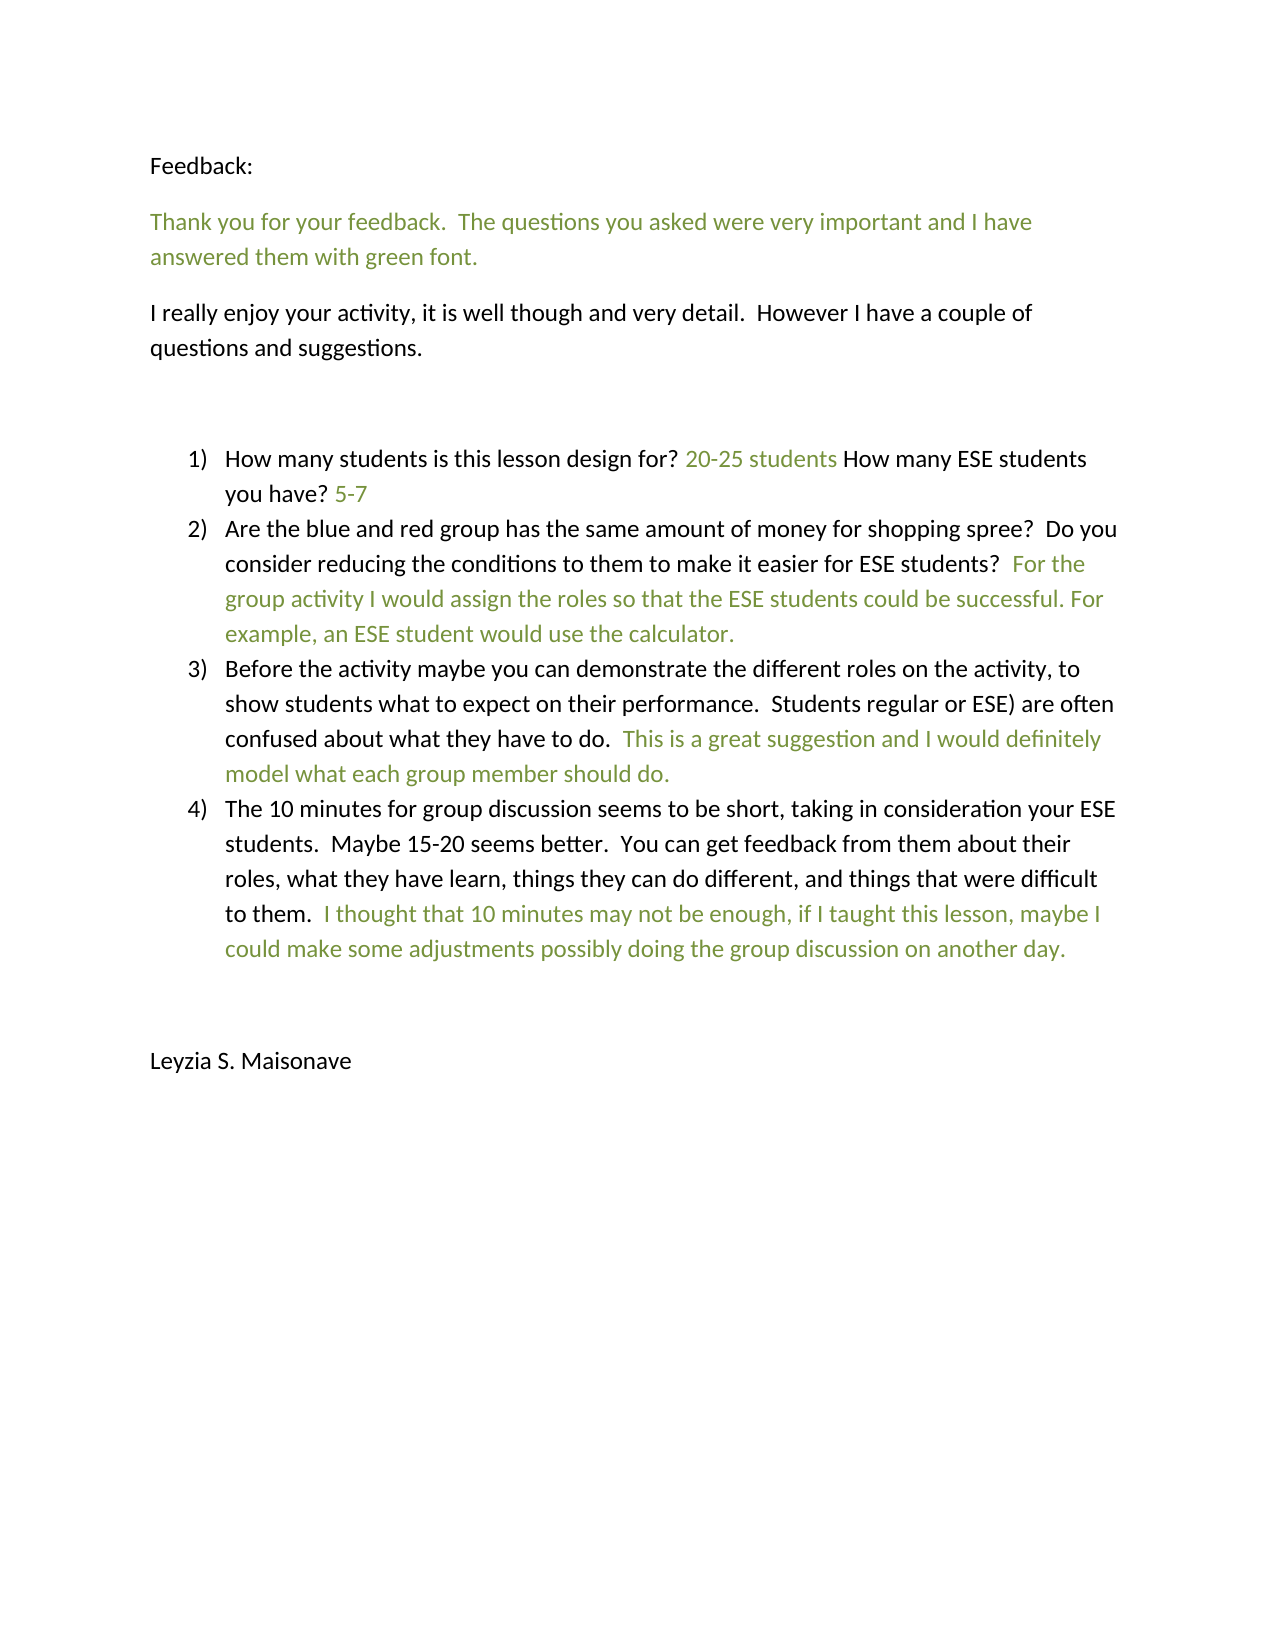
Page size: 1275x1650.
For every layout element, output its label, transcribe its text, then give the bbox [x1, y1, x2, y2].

text Leyzia S. Maisonave [150, 1045, 1125, 1076]
list Before the activity maybe you can demonstrate the different roles on the activity, to show students what to expect on their performance. Students regular or ESE) are often confused about what they have to do. This is a great suggestion and I would definitely model what each group member should do. [187, 653, 1125, 789]
list The 10 minutes for group discussion seems to be short, taking in consideration your ESE students. Maybe 15-20 seems better. You can get feedback from them about their roles, what they have learn, things they can do different, and things that were difficult to them. I thought that 10 minutes may not be enough, if I taught this lesson, maybe I could make some adjustments possibly doing the group discussion on another day. [187, 793, 1125, 964]
list Are the blue and red group has the same amount of money for shopping spree? Do you consider reducing the conditions to them to make it easier for ESE students? For the group activity I would assign the roles so that the ESE students could be successful. For example, an ESE student would use the calculator. [187, 513, 1125, 649]
text Thank you for your feedback. The questions you asked were very important and I have answered them with green font. [150, 206, 1125, 271]
text Feedback: [150, 150, 1125, 181]
list How many students is this lesson design for? 20-25 students How many ESE students you have? 5-7 [187, 443, 1125, 509]
text I really enjoy your activity, it is well though and very detail. However I have a couple of questions and suggestions. [150, 297, 1125, 362]
